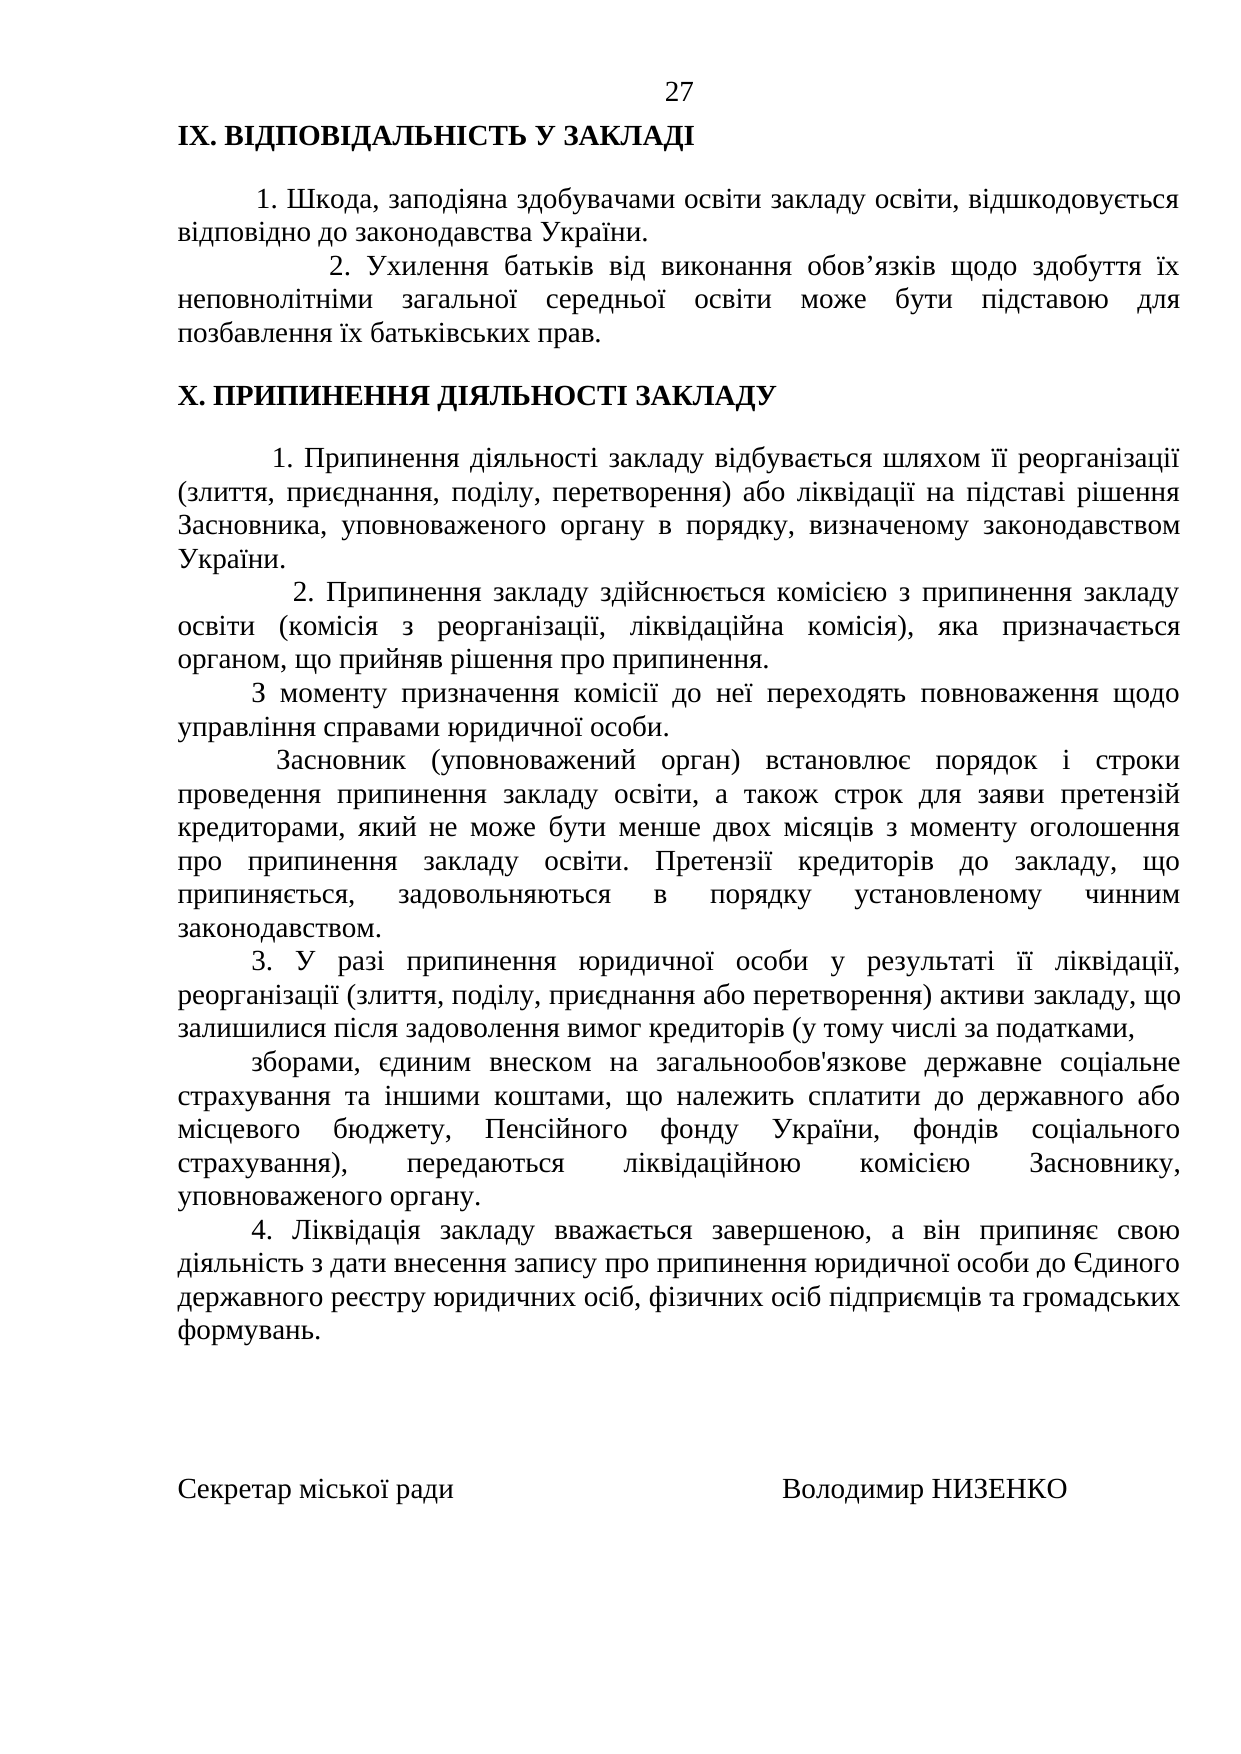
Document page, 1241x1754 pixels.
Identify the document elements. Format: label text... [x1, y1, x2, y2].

text 1. Припинення діяльності закладу відбувається шляхом її реорганізації (злиття, приєднання, поділу, перетворення) або ліквідації на підставі рішення Засновника, уповноваженого органу в порядку, визначеному законодавством України. [177, 440, 1181, 574]
text 2. Припинення закладу здійснюється комісією з припинення закладу освіти (комісія з реорганізації, ліквідаційна комісія), яка призначається органом, що прийняв рішення про припинення. [177, 574, 1181, 675]
text 2. Ухилення батьків від виконання обов’язків щодо здобуття їх неповнолітніми загальної середньої освіти може бути підставою для позбавлення їх батьківських прав. [177, 248, 1181, 348]
text 1. Шкода, заподіяна здобувачами освіти закладу освіти, відшкодовується відповідно до законодавства України. [177, 181, 1181, 248]
text зборами, єдиним внеском на загальнообов'язкове державне соціальне страхування та іншими коштами, що належить сплатити до державного або місцевого бюджету, Пенсійного фонду України, фондів соціального страхування), передаються ліквідаційною комісією Засновнику, уповноваженого органу. [177, 1044, 1181, 1212]
text Секретар міської ради Володимир НИЗЕНКО [177, 1471, 1181, 1505]
text 4. Ліквідація закладу вважається завершеною, а він припиняє свою діяльність з дати внесення запису про припинення юридичної особи до Єдиного державного реєстру юридичних осіб, фізичних осіб підприємців та громадських формувань. [177, 1212, 1181, 1346]
text 3. У разі припинення юридичної особи у результаті її ліквідації, реорганізації (злиття, поділу, приєднання або перетворення) активи закладу, що залишилися після задоволення вимог кредиторів (у тому числі за податками, [177, 943, 1181, 1044]
text Х. ПРИПИНЕННЯ ДІЯЛЬНОСТІ ЗАКЛАДУ [177, 378, 1181, 411]
text Засновник (уповноважений орган) встановлює порядок і строки проведення припинення закладу освіти, а також строк для заяви претензій кредиторами, який не може бути менше двох місяців з моменту оголошення про припинення закладу освіти. Претензії кредиторів до закладу, що припиняється, задовольняються в порядку установленому чинним законодавством. [177, 742, 1181, 943]
text З моменту призначення комісії до неї переходять повноваження щодо управління справами юридичної особи. [177, 675, 1181, 742]
text ІХ. ВІДПОВІДАЛЬНІСТЬ У ЗАКЛАДІ [177, 118, 1181, 152]
